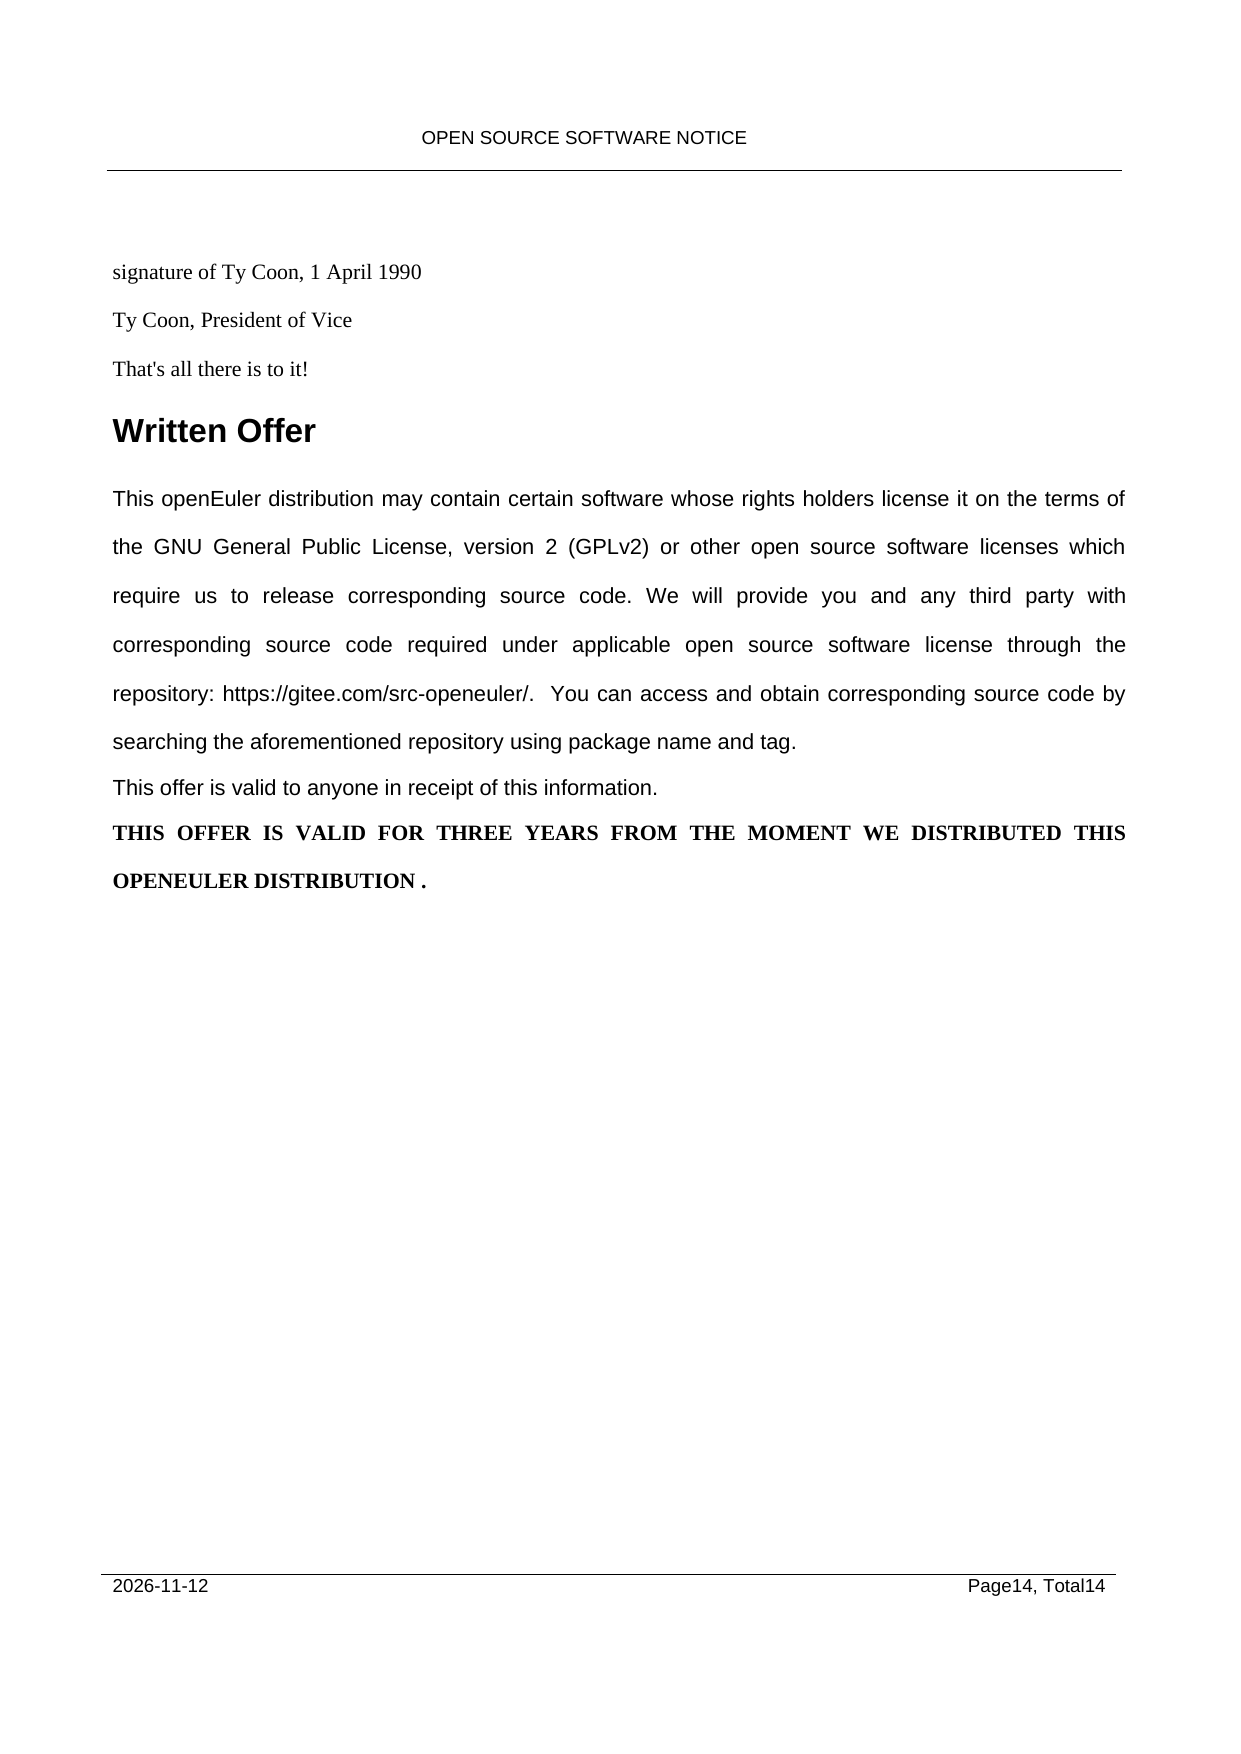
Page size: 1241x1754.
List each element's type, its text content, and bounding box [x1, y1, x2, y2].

text This offer is valid to anyone in receipt of this information. [112, 771, 1128, 803]
text This openEuler distribution may contain certain software whose rights holders license it on the terms of the GNU General Public License, version 2 (GPLv2) or other open source software licenses which require us to release corresponding source code. We will provide you and any third party with corresponding source code required under applicable open source software license through the repository: https://gitee.com/src-openeuler/. You can access and obtain corresponding source code by searching the aforementioned repository using package name and tag. [112, 482, 1128, 758]
text THIS OFFER IS VALID FOR THREE YEARS FROM THE MOMENT WE DISTRIBUTED THIS OPENEULER DISTRIBUTION . [112, 816, 1128, 897]
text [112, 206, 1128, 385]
text Written Offer [112, 398, 1128, 463]
